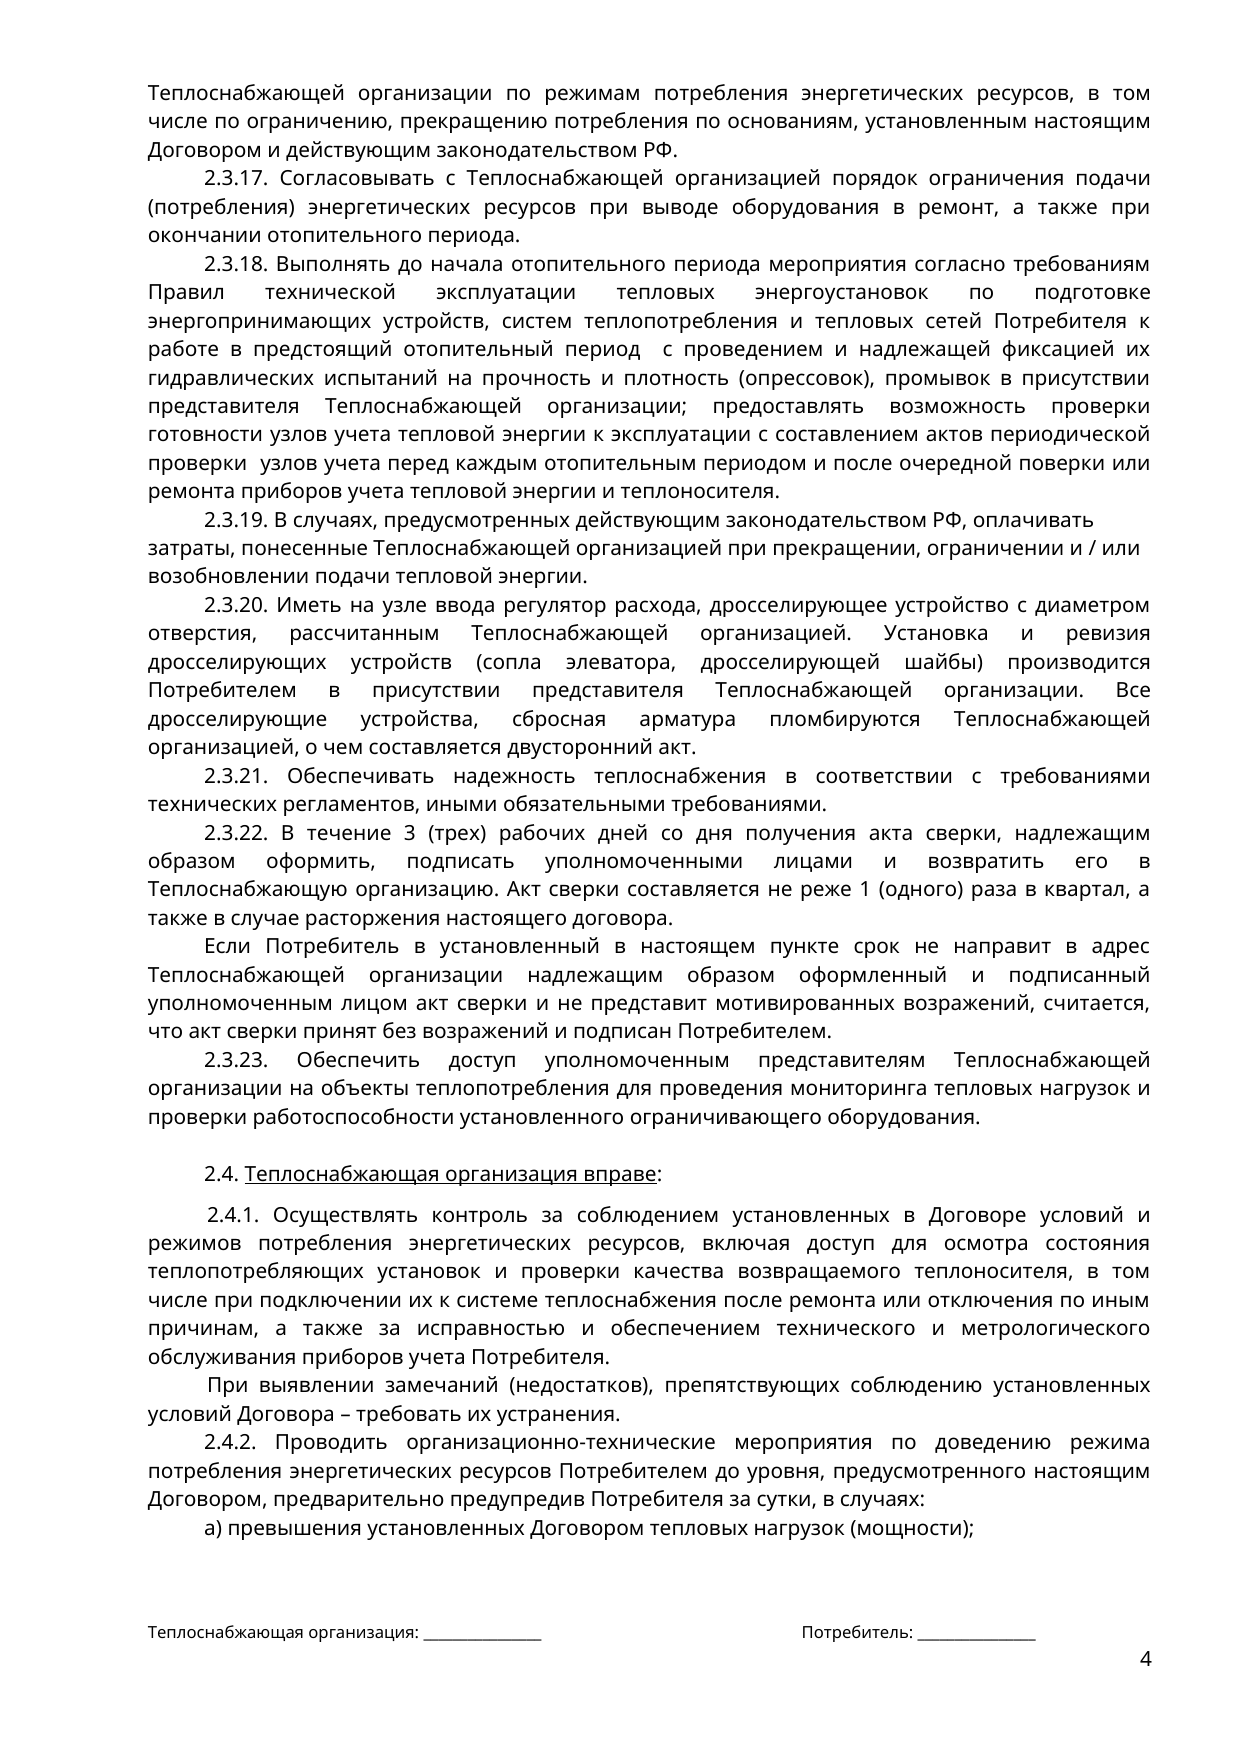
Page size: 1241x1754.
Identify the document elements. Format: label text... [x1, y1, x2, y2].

text При выявлении замечаний (недостатков), препятствующих соблюдению установленных условий Договора – требовать их устранения. [148, 1370, 1152, 1427]
text 2.3.17. Согласовывать с Теплоснабжающей организацией порядок ограничения подачи (потребления) энергетических ресурсов при выводе оборудования в ремонт, а также при окончании отопительного периода. [148, 163, 1152, 249]
text 2.3.20. Иметь на узле ввода регулятор расхода, дросселирующее устройство с диаметром отверстия, рассчитанным Теплоснабжающей организацией. Установка и ревизия дросселирующих устройств (сопла элеватора, дросселирующей шайбы) производится Потребителем в присутствии представителя Теплоснабжающей организации. Все дросселирующие устройства, сбросная арматура пломбируются Теплоснабжающей организацией, о чем составляется двусторонний акт. [148, 590, 1152, 761]
text а) превышения установленных Договором тепловых нагрузок (мощности); [148, 1513, 1152, 1541]
text Если Потребитель в установленный в настоящем пункте срок не направит в адрес Теплоснабжающей организации надлежащим образом оформленный и подписанный уполномоченным лицом акт сверки и не представит мотивированных возражений, считается, что акт сверки принят без возражений и подписан Потребителем. [148, 931, 1152, 1045]
text 2.3.21. Обеспечивать надежность теплоснабжения в соответствии с требованиями технических регламентов, иными обязательными требованиями. [148, 761, 1152, 818]
text 2.3.18. Выполнять до начала отопительного периода мероприятия согласно требованиям Правил технической эксплуатации тепловых энергоустановок по подготовке энергопринимающих устройств, систем теплопотребления и тепловых сетей Потребителя к работе в предстоящий отопительный период с проведением и надлежащей фиксацией их гидравлических испытаний на прочность и плотность (опрессовок), промывок в присутствии представителя Теплоснабжающей организации; предоставлять возможность проверки готовности узлов учета тепловой энергии к эксплуатации с составлением актов периодической проверки узлов учета перед каждым отопительным периодом и после очередной поверки или ремонта приборов учета тепловой энергии и теплоносителя. [148, 249, 1152, 505]
text 2.3.23. Обеспечить доступ уполномоченным представителям Теплоснабжающей организации на объекты теплопотребления для проведения мониторинга тепловых нагрузок и проверки работоспособности установленного ограничивающего оборудования. [148, 1045, 1152, 1130]
text 2.4.2. Проводить организационно-технические мероприятия по доведению режима потребления энергетических ресурсов Потребителем до уровня, предусмотренного настоящим Договором, предварительно предупредив Потребителя за сутки, в случаях: [148, 1427, 1152, 1513]
text 2.3.19. В случаях, предусмотренных действующим законодательством РФ, оплачивать затраты, понесенные Теплоснабжающей организацией при прекращении, ограничении и / или возобновлении подачи тепловой энергии. [148, 505, 1152, 590]
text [148, 78, 1152, 163]
text 2.3.22. В течение 3 (трех) рабочих дней со дня получения акта сверки, надлежащим образом оформить, подписать уполномоченными лицами и возвратить его в Теплоснабжающую организацию. Акт сверки составляется не реже 1 (одного) раза в квартал, а также в случае расторжения настоящего договора. [148, 818, 1152, 931]
text 2.4. Теплоснабжающая организация вправе: [148, 1159, 1152, 1187]
text 2.4.1. Осуществлять контроль за соблюдением установленных в Договоре условий и режимов потребления энергетических ресурсов, включая доступ для осмотра состояния теплопотребляющих установок и проверки качества возвращаемого теплоносителя, в том числе при подключении их к системе теплоснабжения после ремонта или отключения по иным причинам, а также за исправностью и обеспечением технического и метрологического обслуживания приборов учета Потребителя. [148, 1200, 1152, 1370]
